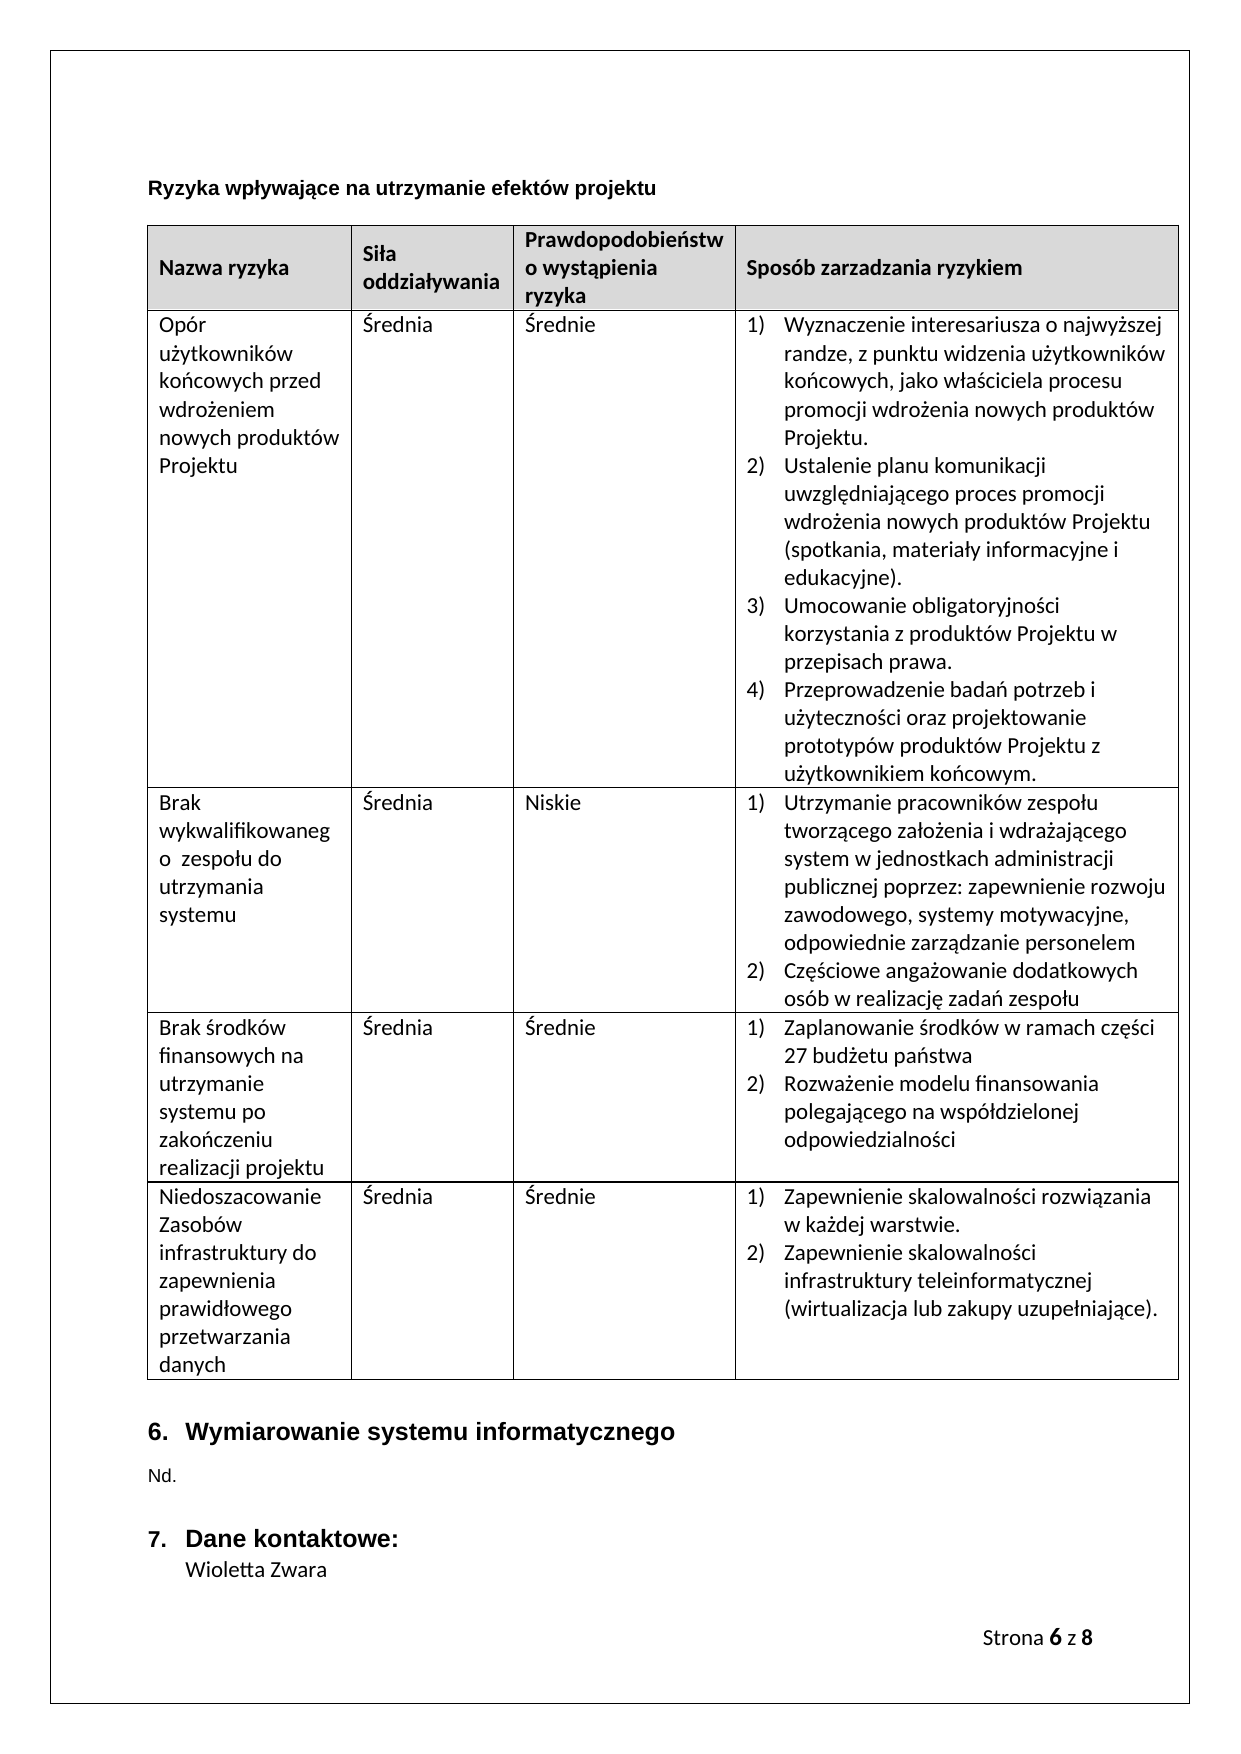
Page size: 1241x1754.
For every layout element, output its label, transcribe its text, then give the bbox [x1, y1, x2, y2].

table_cell Brak wykwalifikowanego zespołu do utrzymania systemu [148, 788, 351, 1012]
text Ryzyka wpływające na utrzymanie efektów projektu [148, 176, 1093, 199]
table_cell Opór użytkowników końcowych przed wdrożeniem nowych produktów Projektu [148, 311, 351, 787]
table_cell Średnia [352, 788, 513, 1012]
table_cell Średnia [352, 1013, 513, 1181]
table_cell Zaplanowanie środków w ramach części 27 budżetu państwa Rozważenie modelu finansowania polegającego na współdzielonej odpowiedzialności [736, 1013, 1178, 1181]
table_cell Średnie [514, 1013, 735, 1181]
table_cell Średnie [514, 1183, 735, 1378]
table_header Nazwa ryzyka [148, 226, 351, 309]
table_cell Średnia [352, 1183, 513, 1378]
table_header Siła oddziaływania [352, 226, 513, 309]
list Dane kontaktowe: [148, 1524, 1093, 1553]
list Wymiarowanie systemu informatycznego [148, 1417, 1093, 1446]
list Wioletta Zwara [185, 1555, 1093, 1583]
table_cell Średnie [514, 311, 735, 787]
table_cell Zapewnienie skalowalności rozwiązania w każdej warstwie. Zapewnienie skalowalności infrastruktury teleinformatycznej (wirtualizacja lub zakupy uzupełniające). [736, 1183, 1178, 1378]
table_cell Utrzymanie pracowników zespołu tworzącego założenia i wdrażającego system w jednostkach administracji publicznej poprzez: zapewnienie rozwoju zawodowego, systemy motywacyjne, odpowiednie zarządzanie personelem Częściowe angażowanie dodatkowych osób w realizację zadań zespołu [736, 788, 1178, 1012]
table_header Sposób zarzadzania ryzykiem [736, 226, 1178, 309]
table_cell Brak środków finansowych na utrzymanie systemu po zakończeniu realizacji projektu [148, 1013, 351, 1181]
table_cell Średnia [352, 311, 513, 787]
text Nd. [148, 1465, 1093, 1486]
table_header Prawdopodobieństwo wystąpienia ryzyka [514, 226, 735, 309]
table_cell Wyznaczenie interesariusza o najwyższej randze, z punktu widzenia użytkowników końcowych, jako właściciela procesu promocji wdrożenia nowych produktów Projektu. Ustalenie planu komunikacji uwzględniającego proces promocji wdrożenia nowych produktów Projektu (spotkania, materiały informacyjne i edukacyjne). Umocowanie obligatoryjności korzystania z produktów Projektu w przepisach prawa. Przeprowadzenie badań potrzeb i użyteczności oraz projektowanie prototypów produktów Projektu z użytkownikiem końcowym. [736, 311, 1178, 787]
table_cell Niskie [514, 788, 735, 1012]
table_cell Niedoszacowanie Zasobów infrastruktury do zapewnienia prawidłowego przetwarzania danych [148, 1183, 351, 1378]
